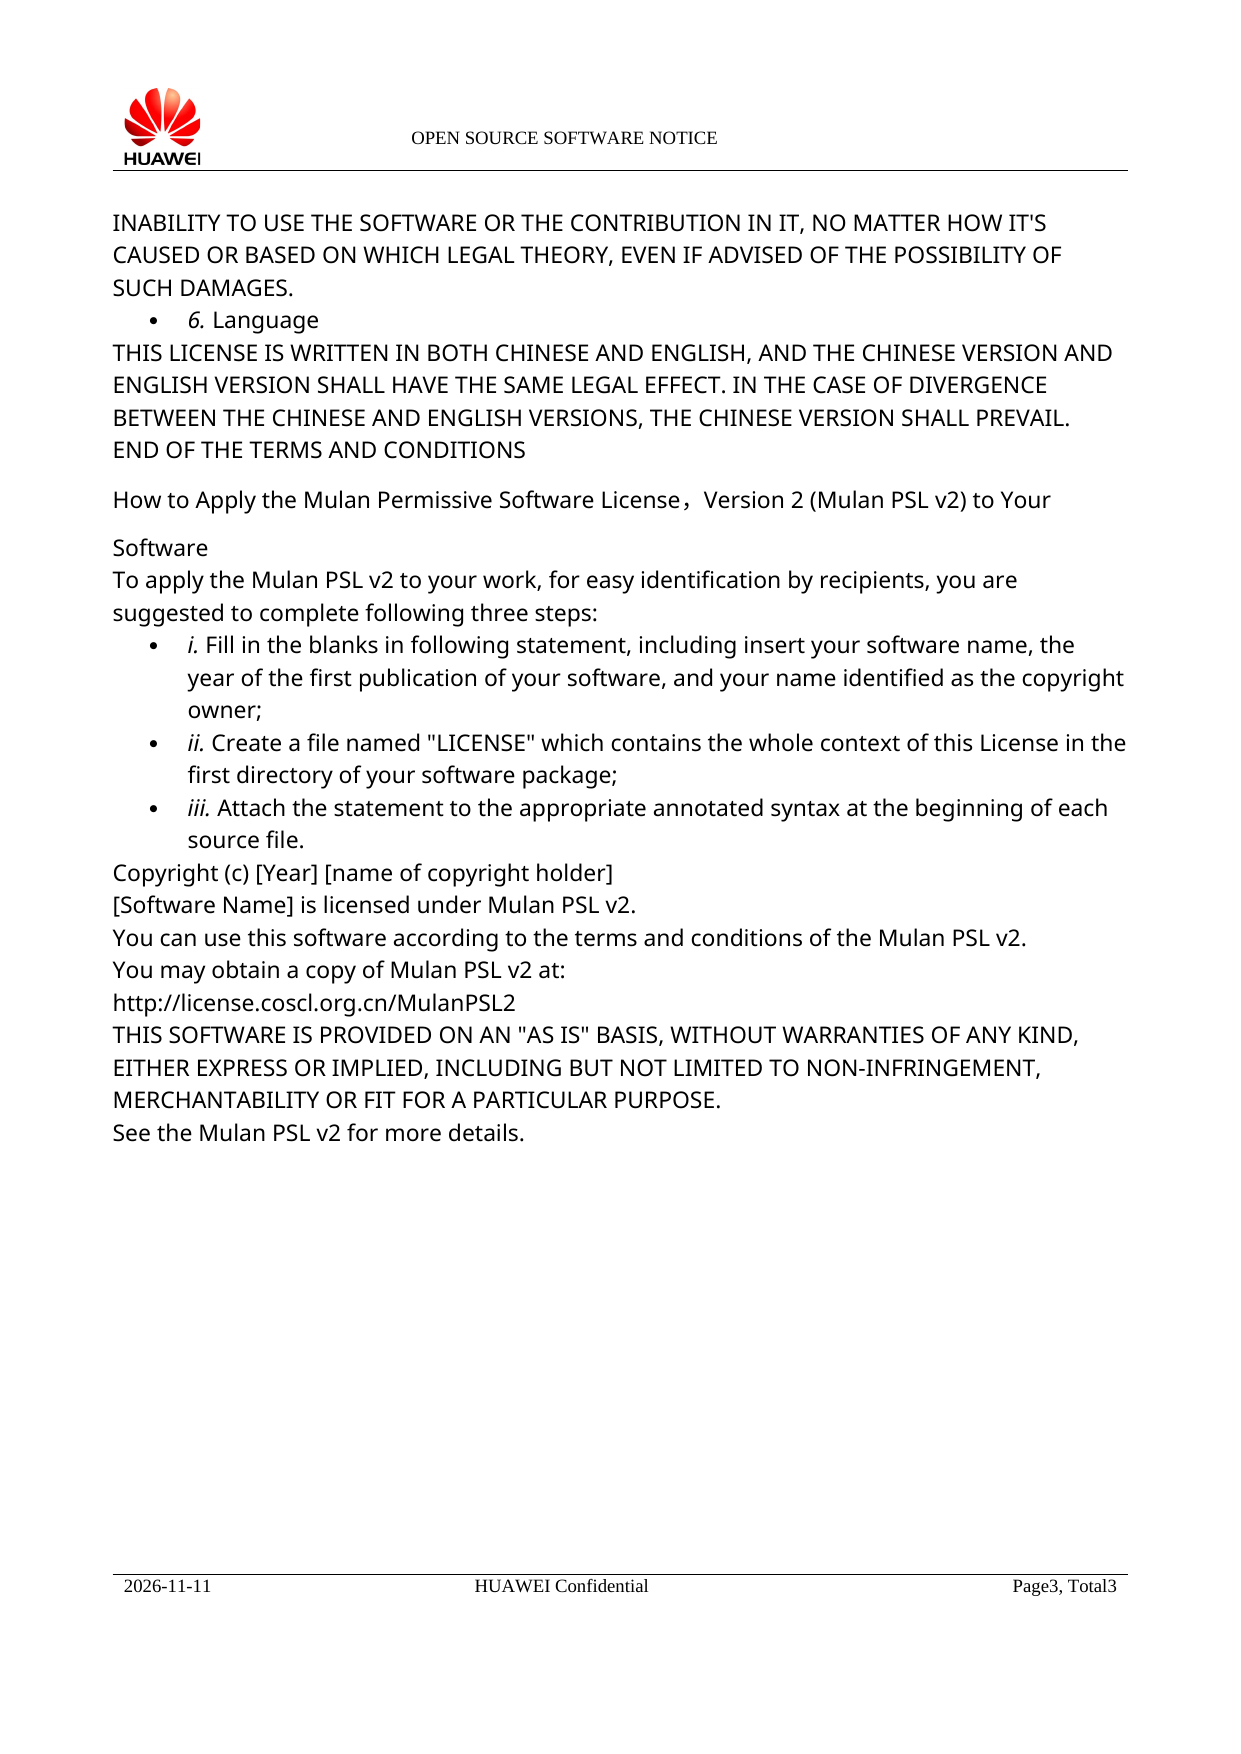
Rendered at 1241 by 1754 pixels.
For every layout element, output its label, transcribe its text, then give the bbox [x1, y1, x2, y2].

list i. Fill in the blanks in following statement, including insert your software name, the year of the first publication of your software, and your name identified as the copyright owner; [150, 629, 1128, 726]
text You can use this software according to the terms and conditions of the Mulan PSL v2. [112, 921, 1128, 954]
text How to Apply the Mulan Permissive Software License，Version 2 (Mulan PSL v2) to Your Software [112, 466, 1128, 564]
text END OF THE TERMS AND CONDITIONS [112, 434, 1128, 466]
text MERCHANTABILITY OR FIT FOR A PARTICULAR PURPOSE. [112, 1084, 1128, 1116]
list iii. Attach the statement to the appropriate annotated syntax at the beginning of each source file. [150, 791, 1128, 856]
text Copyright (c) [Year] [name of copyright holder] [112, 856, 1128, 889]
text [Software Name] is licensed under Mulan PSL v2. [112, 889, 1128, 921]
text See the Mulan PSL v2 for more details. [112, 1116, 1128, 1149]
list ii. Create a file named "LICENSE" which contains the whole context of this License in the first directory of your software package; [150, 726, 1128, 791]
list 6. Language [150, 304, 1128, 336]
text EITHER EXPRESS OR IMPLIED, INCLUDING BUT NOT LIMITED TO NON-INFRINGEMENT, [112, 1051, 1128, 1084]
text THIS LICENSE IS WRITTEN IN BOTH CHINESE AND ENGLISH, AND THE CHINESE VERSION AND ENGLISH VERSION SHALL HAVE THE SAME LEGAL EFFECT. IN THE CASE OF DIVERGENCE BETWEEN THE CHINESE AND ENGLISH VERSIONS, THE CHINESE VERSION SHALL PREVAIL. [112, 336, 1128, 434]
text You may obtain a copy of Mulan PSL v2 at: [112, 954, 1128, 986]
text http://license.coscl.org.cn/MulanPSL2 [112, 986, 1128, 1019]
picture [124, 88, 201, 165]
text To apply the Mulan PSL v2 to your work, for easy identification by recipients, you are suggested to complete following three steps: [112, 564, 1128, 629]
text THIS SOFTWARE IS PROVIDED ON AN "AS IS" BASIS, WITHOUT WARRANTIES OF ANY KIND, [112, 1019, 1128, 1051]
